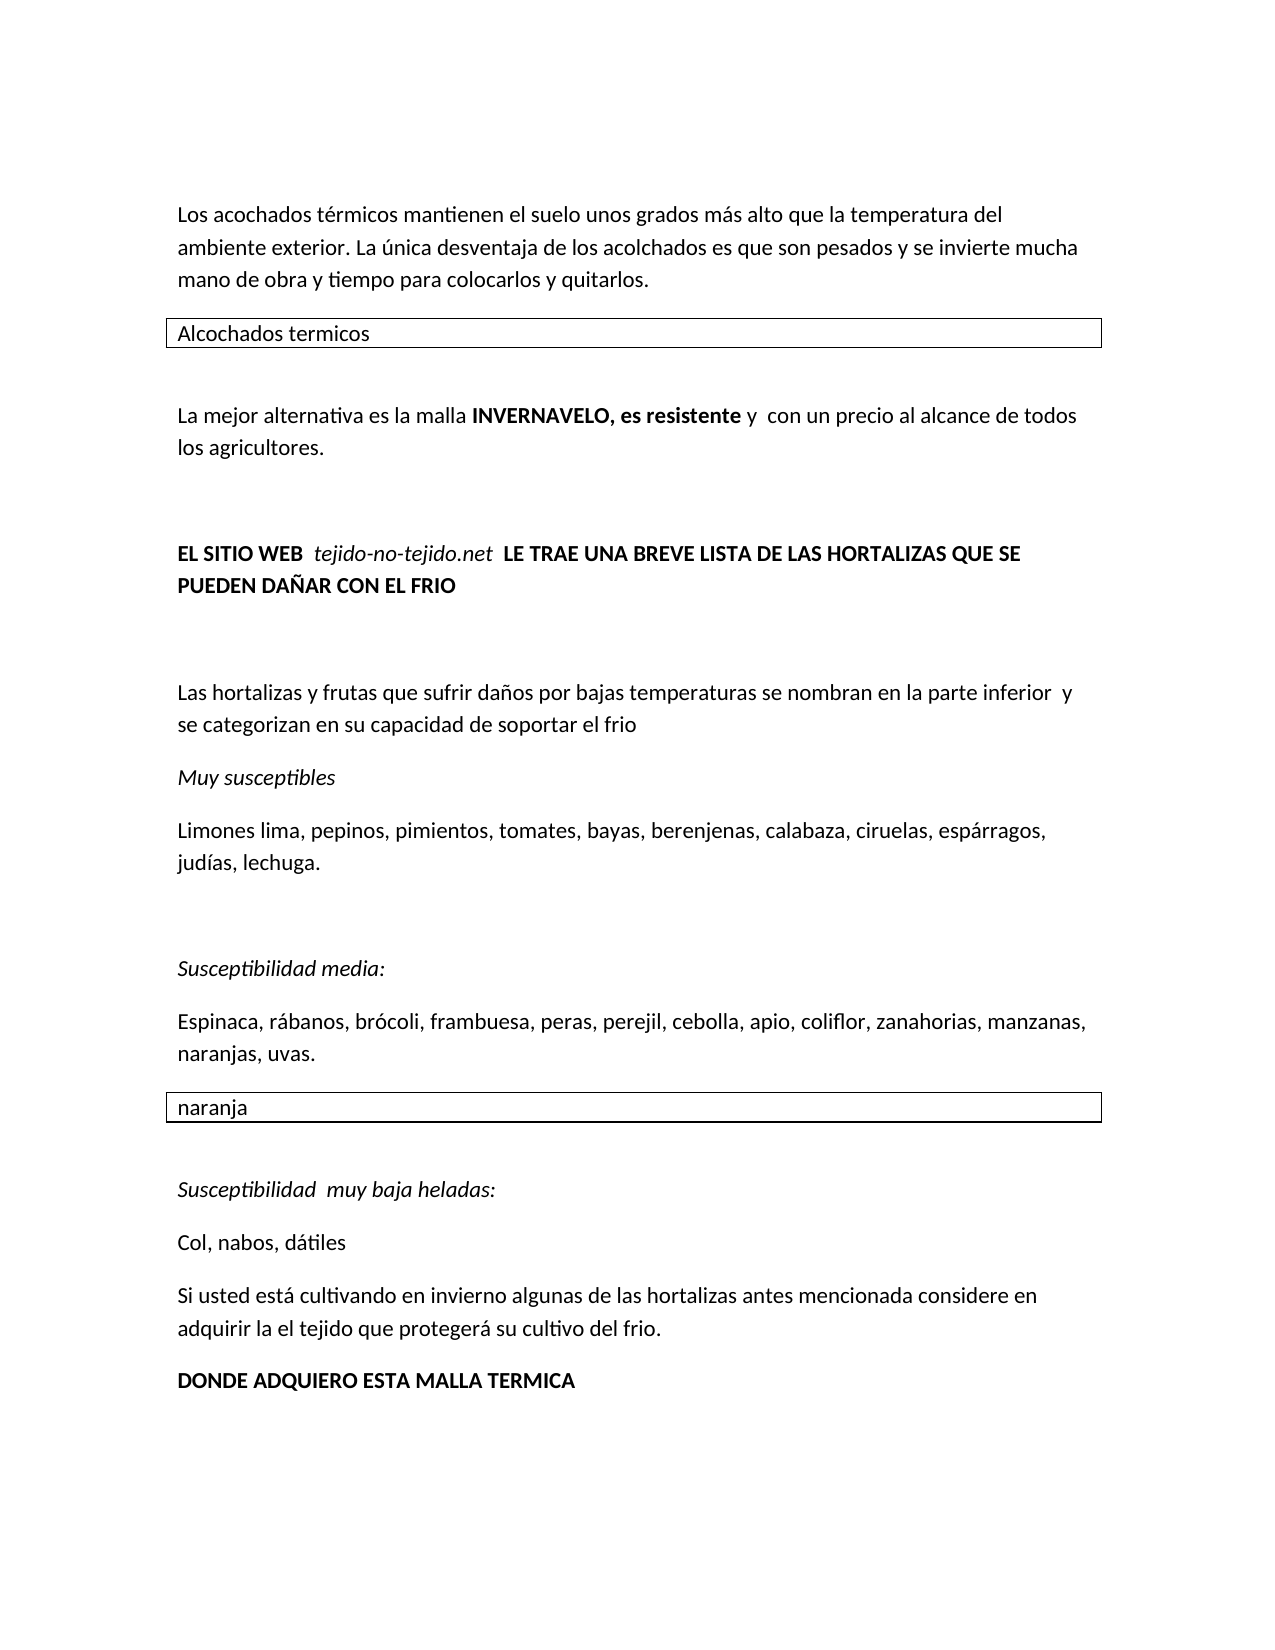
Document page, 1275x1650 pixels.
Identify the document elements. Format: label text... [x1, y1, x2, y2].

text Las hortalizas y frutas que sufrir daños por bajas temperaturas se nombran en la parte inferior y se categorizan en su capacidad de soportar el frio [177, 678, 1098, 738]
text La mejor alternativa es la malla INVERNAVELO, es resistente y con un precio al alcance de todos los agricultores. [177, 401, 1098, 461]
text Col, nabos, dátiles [177, 1228, 1098, 1256]
text DONDE ADQUIERO ESTA MALLA TERMICA [177, 1367, 1098, 1395]
text Los acochados térmicos mantienen el suelo unos grados más alto que la temperatura del ambiente exterior. La única desventaja de los acolchados es que son pesados y se invierte mucha mano de obra y tiempo para colocarlos y quitarlos. [177, 201, 1098, 293]
text Susceptibilidad muy baja heladas: [177, 1175, 1098, 1203]
text Limones lima, pepinos, pimientos, tomates, bayas, berenjenas, calabaza, ciruelas, espárragos, judías, lechuga. [177, 816, 1098, 876]
text EL SITIO WEB tejido-no-tejido.net LE TRAE UNA BREVE LISTA DE LAS HORTALIZAS QUE SE PUEDEN DAÑAR CON EL FRIO [177, 539, 1098, 599]
text Si usted está cultivando en invierno algunas de las hortalizas antes mencionada considere en adquirir la el tejido que protegerá su cultivo del frio. [177, 1281, 1098, 1342]
text Muy susceptibles [177, 763, 1098, 791]
table_header Alcochados termicos [167, 319, 1101, 347]
table_header naranja [167, 1093, 1101, 1121]
text Espinaca, rábanos, brócoli, frambuesa, peras, perejil, cebolla, apio, coliflor, zanahorias, manzanas, naranjas, uvas. [177, 1007, 1098, 1067]
text Susceptibilidad media: [177, 954, 1098, 982]
